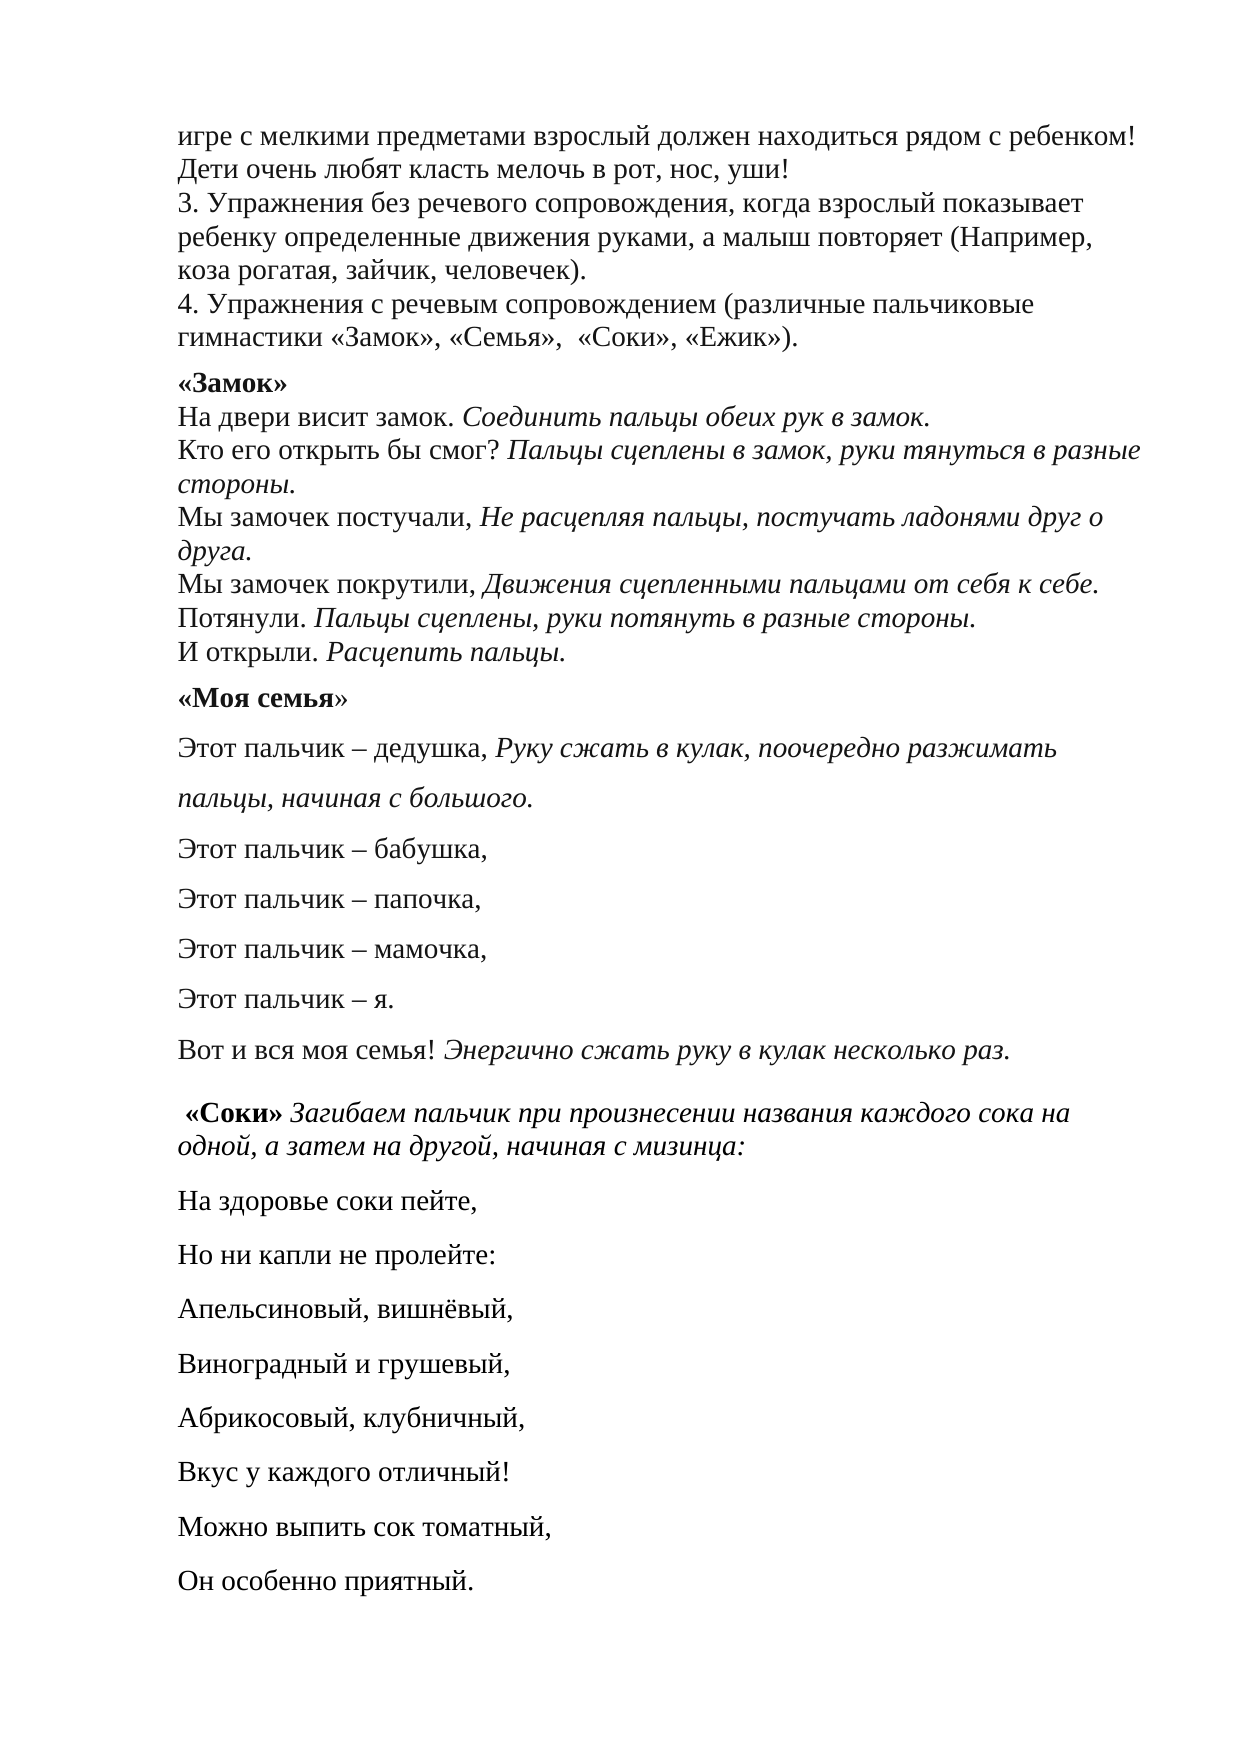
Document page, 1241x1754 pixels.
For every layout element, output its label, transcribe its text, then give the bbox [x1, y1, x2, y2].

text Виноградный и грушевый, [177, 1346, 1152, 1379]
text На здоровье соки пейте, [177, 1183, 1152, 1216]
text Но ни капли не пролейте: [177, 1237, 1152, 1271]
text «Замок» На двери висит замок. Соединить пальцы обеих рук в замок. Кто его открыть бы смог? Пальцы сцеплены в замок, руки тянуться в разные стороны. Мы замочек постучали, Не расцепляя пальцы, постучать ладонями друг о друга. Мы замочек покрутили, Движения сцепленными пальцами от себя к себе. Потянули. Пальцы сцеплены, руки потянуть в разные стороны. И открыли. Расцепить пальцы. [177, 365, 1152, 667]
text Абрикосовый, клубничный, [177, 1400, 1152, 1434]
text Он особенно приятный. [177, 1563, 1152, 1597]
text «Моя семья» Этот пальчик – дедушка, Руку сжать в кулак, поочередно разжимать пальцы, начиная с большого. Этот пальчик – бабушка, Этот пальчик – папочка, Этот пальчик – мамочка, Этот пальчик – я. Вот и вся моя семья! Энергично сжать руку в кулак несколько раз. [177, 680, 1152, 1066]
text Можно выпить сок томатный, [177, 1509, 1152, 1542]
text Апельсиновый, вишнёвый, [177, 1291, 1152, 1325]
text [177, 118, 1152, 353]
text «Соки» Загибаем пальчик при произнесении названия каждого сока на одной, а затем на другой, начиная с мизинца: [177, 1095, 1152, 1162]
text Вкус у каждого отличный! [177, 1454, 1152, 1488]
